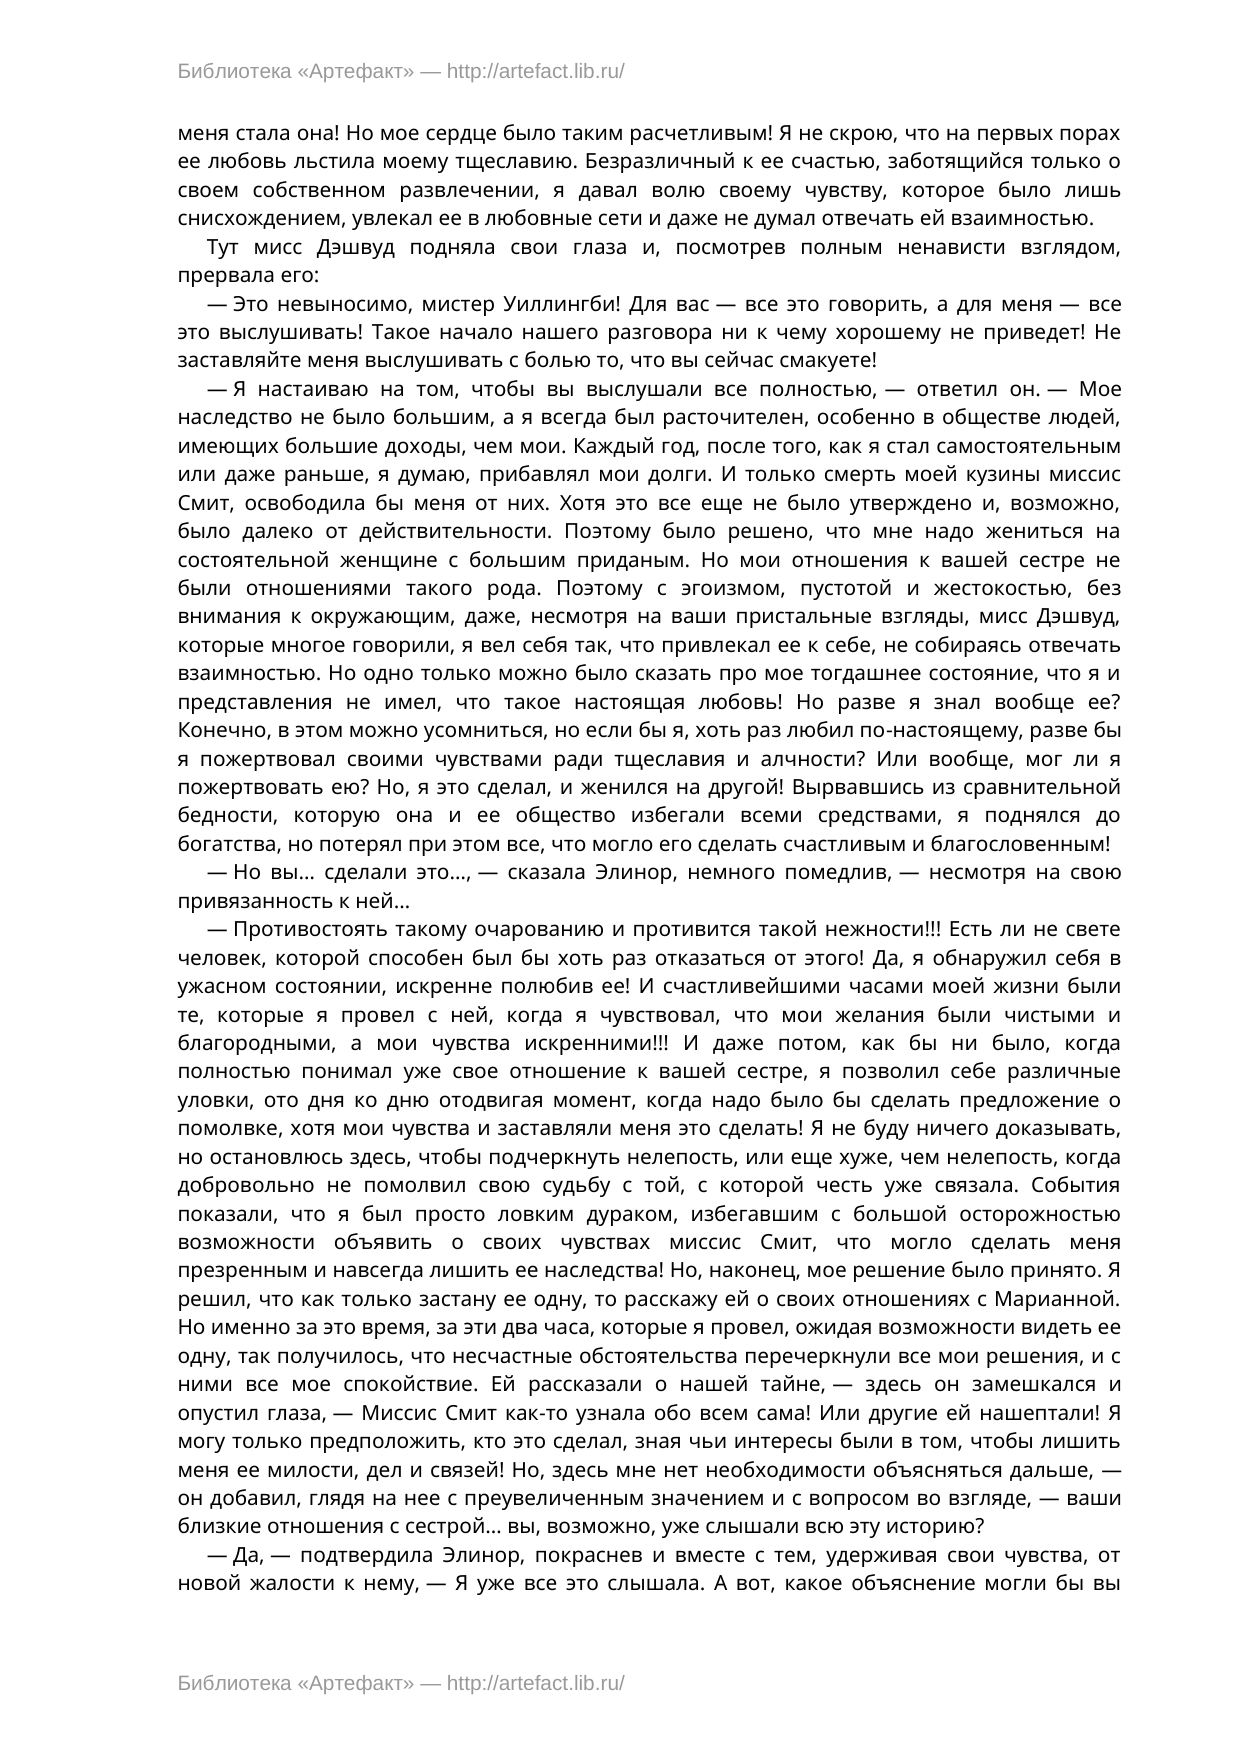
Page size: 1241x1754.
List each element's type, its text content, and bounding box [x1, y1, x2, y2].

text — Противостоять такому очарованию и противится такой нежности!!! Есть ли не свете человек, которой способен был бы хоть раз отказаться от этого! Да, я обнаружил себя в ужасном состоянии, искренне полюбив ее! И счастливейшими часами моей жизни были те, которые я провел с ней, когда я чувствовал, что мои желания были чистыми и благородными, а мои чувства искренними!!! И даже потом, как бы ни было, когда полностью понимал уже свое отношение к вашей сестре, я позволил себе различные уловки, ото дня ко дню отодвигая момент, когда надо было бы сделать предложение о помолвке, хотя мои чувства и заставляли меня это сделать! Я не буду ничего доказывать, но остановлюсь здесь, чтобы подчеркнуть нелепость, или еще хуже, чем нелепость, когда добровольно не помолвил свою судьбу с той, с которой честь уже связала. События показали, что я был просто ловким дураком, избегавшим с большой осторожностью возможности объявить о своих чувствах миссис Смит, что могло сделать меня презренным и навсегда лишить ее наследства! Но, наконец, мое решение было принято. Я решил, что как только застану ее одну, то расскажу ей о своих отношениях с Марианной. Но именно за это время, за эти два часа, которые я провел, ожидая возможности видеть ее одну, так получилось, что несчастные обстоятельства перечеркнули все мои решения, и с ними все мое спокойствие. Ей рассказали о нашей тайне, — здесь он замешкался и опустил глаза, — Миссис Смит как-то узнала обо всем сама! Или другие ей нашептали! Я могу только предположить, кто это сделал, зная чьи интересы были в том, чтобы лишить меня ее милости, дел и связей! Но, здесь мне нет необходимости объясняться дальше, — он добавил, глядя на нее с преувеличенным значением и с вопросом во взгляде, — ваши близкие отношения с сестрой… вы, возможно, уже слышали всю эту историю? [177, 914, 1122, 1540]
text Тут мисс Дэшвуд подняла свои глаза и, посмотрев полным ненависти взглядом, прервала его: [177, 232, 1122, 289]
text — Но вы… сделали это…, — сказала Элинор, немного помедлив, — несмотря на свою привязанность к ней… [177, 857, 1122, 914]
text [177, 1540, 1122, 1597]
text — Это невыносимо, мистер Уиллингби! Для вас — все это говорить, а для меня — все это выслушивать! Такое начало нашего разговора ни к чему хорошему не приведет! Не заставляйте меня выслушивать с болью то, что вы сейчас смакуете! [177, 289, 1122, 374]
text — Я настаиваю на том, чтобы вы выслушали все полностью, — ответил он. — Мое наследство не было большим, а я всегда был расточителен, особенно в обществе людей, имеющих большие доходы, чем мои. Каждый год, после того, как я стал самостоятельным или даже раньше, я думаю, прибавлял мои долги. И только смерть моей кузины миссис Смит, освободила бы меня от них. Хотя это все еще не было утверждено и, возможно, было далеко от действительности. Поэтому было решено, что мне надо жениться на состоятельной женщине с большим приданым. Но мои отношения к вашей сестре не были отношениями такого рода. Поэтому с эгоизмом, пустотой и жестокостью, без внимания к окружающим, даже, несмотря на ваши пристальные взгляды, мисс Дэшвуд, которые многое говорили, я вел себя так, что привлекал ее к себе, не собираясь отвечать взаимностью. Но одно только можно было сказать про мое тогдашнее состояние, что я и представления не имел, что такое настоящая любовь! Но разве я знал вообще ее? Конечно, в этом можно усомниться, но если бы я, хоть раз любил по-настоящему, разве бы я пожертвовал своими чувствами ради тщеславия и алчности? Или вообще, мог ли я пожертвовать ею? Но, я это сделал, и женился на другой! Вырвавшись из сравнительной бедности, которую она и ее общество избегали всеми средствами, я поднялся до богатства, но потерял при этом все, что могло его сделать счастливым и благословенным! [177, 374, 1122, 857]
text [177, 118, 1122, 232]
